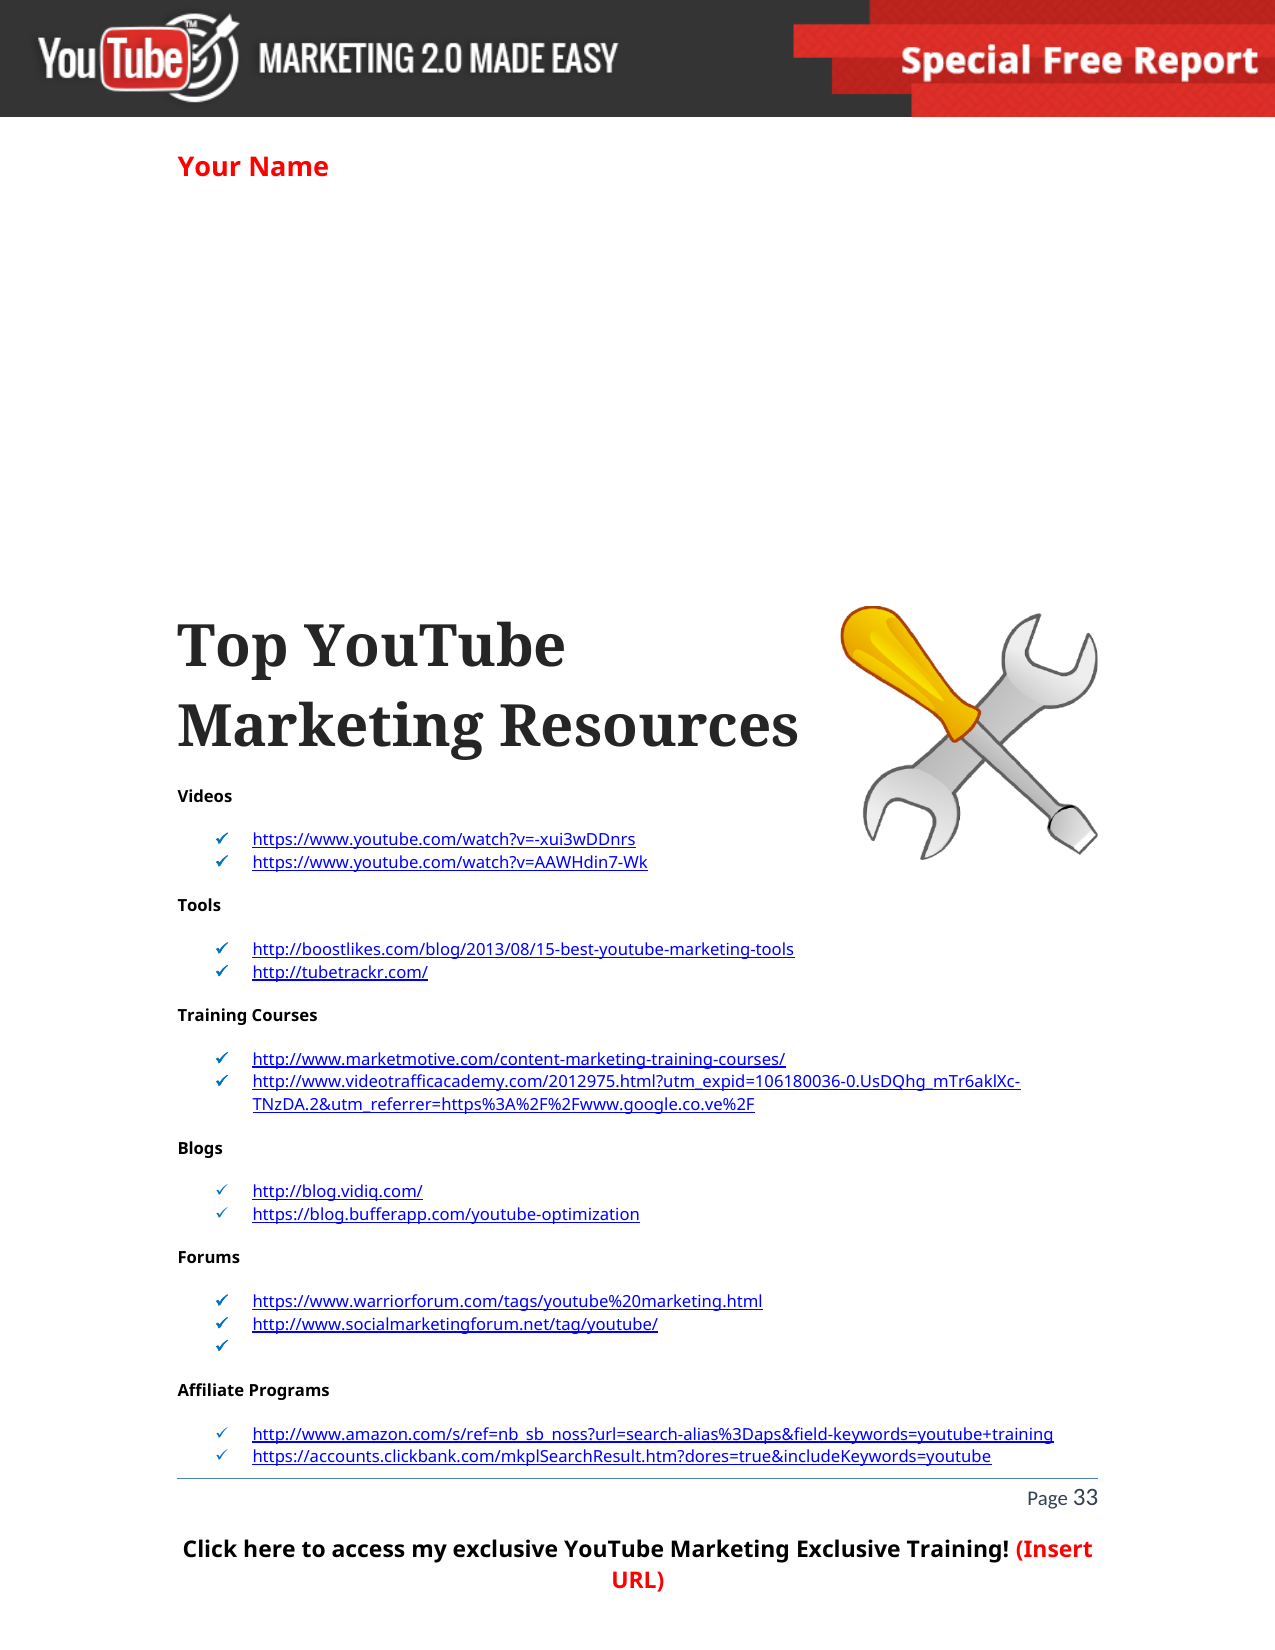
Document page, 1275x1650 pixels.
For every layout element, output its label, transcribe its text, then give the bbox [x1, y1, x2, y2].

picture [840, 606, 1098, 860]
list https://www.warriorforum.com/tags/youtube%20marketing.html [215, 1290, 1098, 1312]
list https://accounts.clickbank.com/mkplSearchResult.htm?dores=true&includeKeywords=youtube [215, 1445, 1098, 1468]
list https://www.youtube.com/watch?v=-xui3wDDnrs [215, 828, 840, 851]
list http://www.socialmarketingforum.net/tag/youtube/ [215, 1312, 1098, 1335]
list http://www.amazon.com/s/ref=nb_sb_noss?url=search-alias%3Daps&field-keywords=youtube+training [215, 1422, 1098, 1445]
list https://blog.bufferapp.com/youtube-optimization [215, 1203, 1098, 1225]
text Blogs [177, 1136, 1098, 1159]
text Top YouTube Marketing Resources [177, 604, 1098, 763]
text Affiliate Programs [177, 1379, 1098, 1401]
text Tools [177, 894, 1098, 917]
list http://www.videotrafficacademy.com/2012975.html?utm_expid=106180036-0.UsDQhg_mTr6aklXc-TNzDA.2&utm_referrer=https%3A%2F%2Fwww.google.co.ve%2F [215, 1070, 1098, 1116]
text Your Name [177, 148, 1098, 184]
list http://www.marketmotive.com/content-marketing-training-courses/ [215, 1047, 1098, 1070]
list http://blog.vidiq.com/ [215, 1180, 1098, 1203]
picture [0, 0, 1275, 117]
text Forums [177, 1246, 1098, 1269]
list https://www.youtube.com/watch?v=AAWHdin7-Wk [215, 851, 1098, 873]
text Training Courses [177, 1004, 1098, 1027]
text Videos [177, 784, 840, 807]
list http://tubetrackr.com/ [215, 960, 1098, 983]
list http://boostlikes.com/blog/2013/08/15-best-youtube-marketing-tools [215, 938, 1098, 960]
